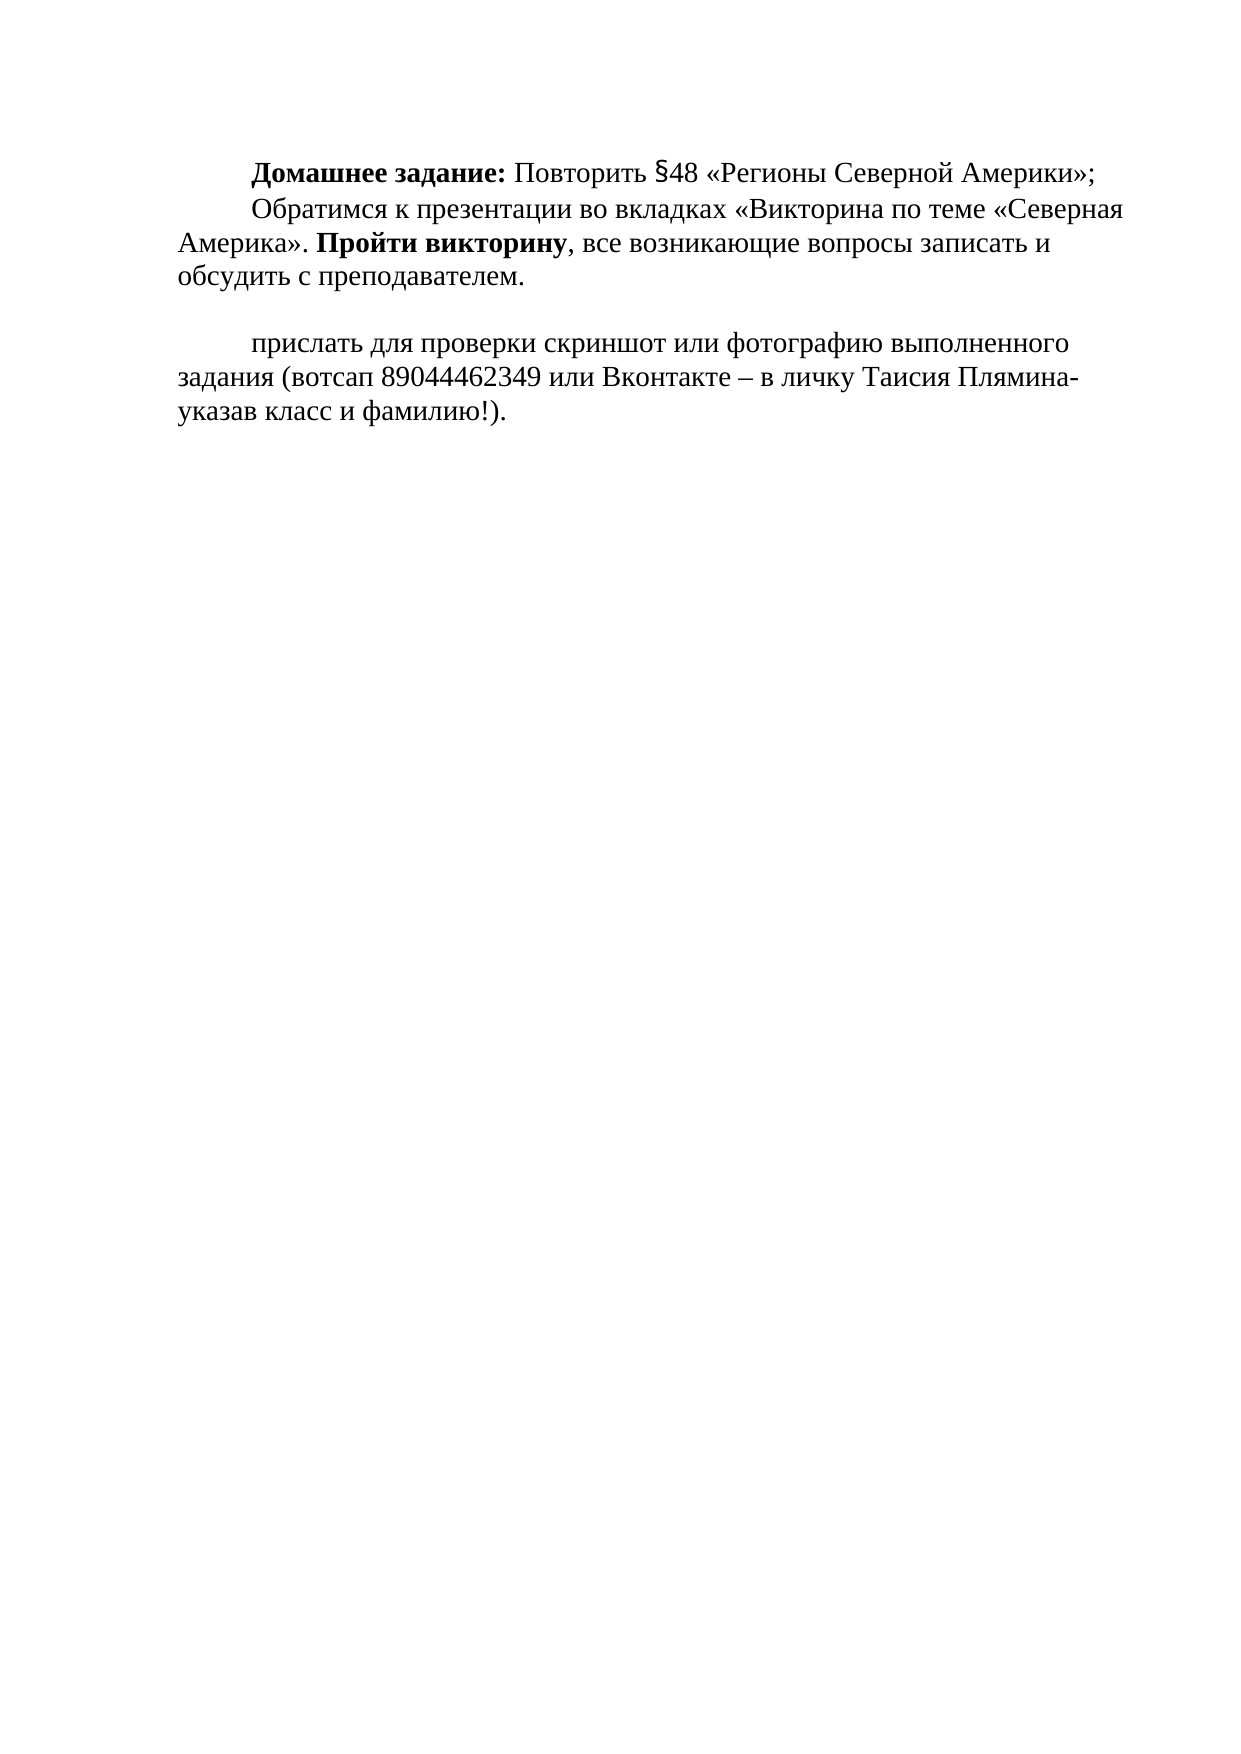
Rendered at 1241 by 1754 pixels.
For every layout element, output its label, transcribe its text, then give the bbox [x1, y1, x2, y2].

text прислать для проверки скриншот или фотографию выполненного задания (вотсап 89044462349 или Вконтакте – в личку Таисия Плямина- указав класс и фамилию!). [177, 326, 1152, 426]
text Домашнее задание: Повторить §48 «Регионы Северной Америки»; [177, 152, 1152, 191]
text Обратимся к презентации во вкладках «Викторина по теме «Северная Америка». Пройти викторину, все возникающие вопросы записать и обсудить с преподавателем. [177, 191, 1152, 292]
